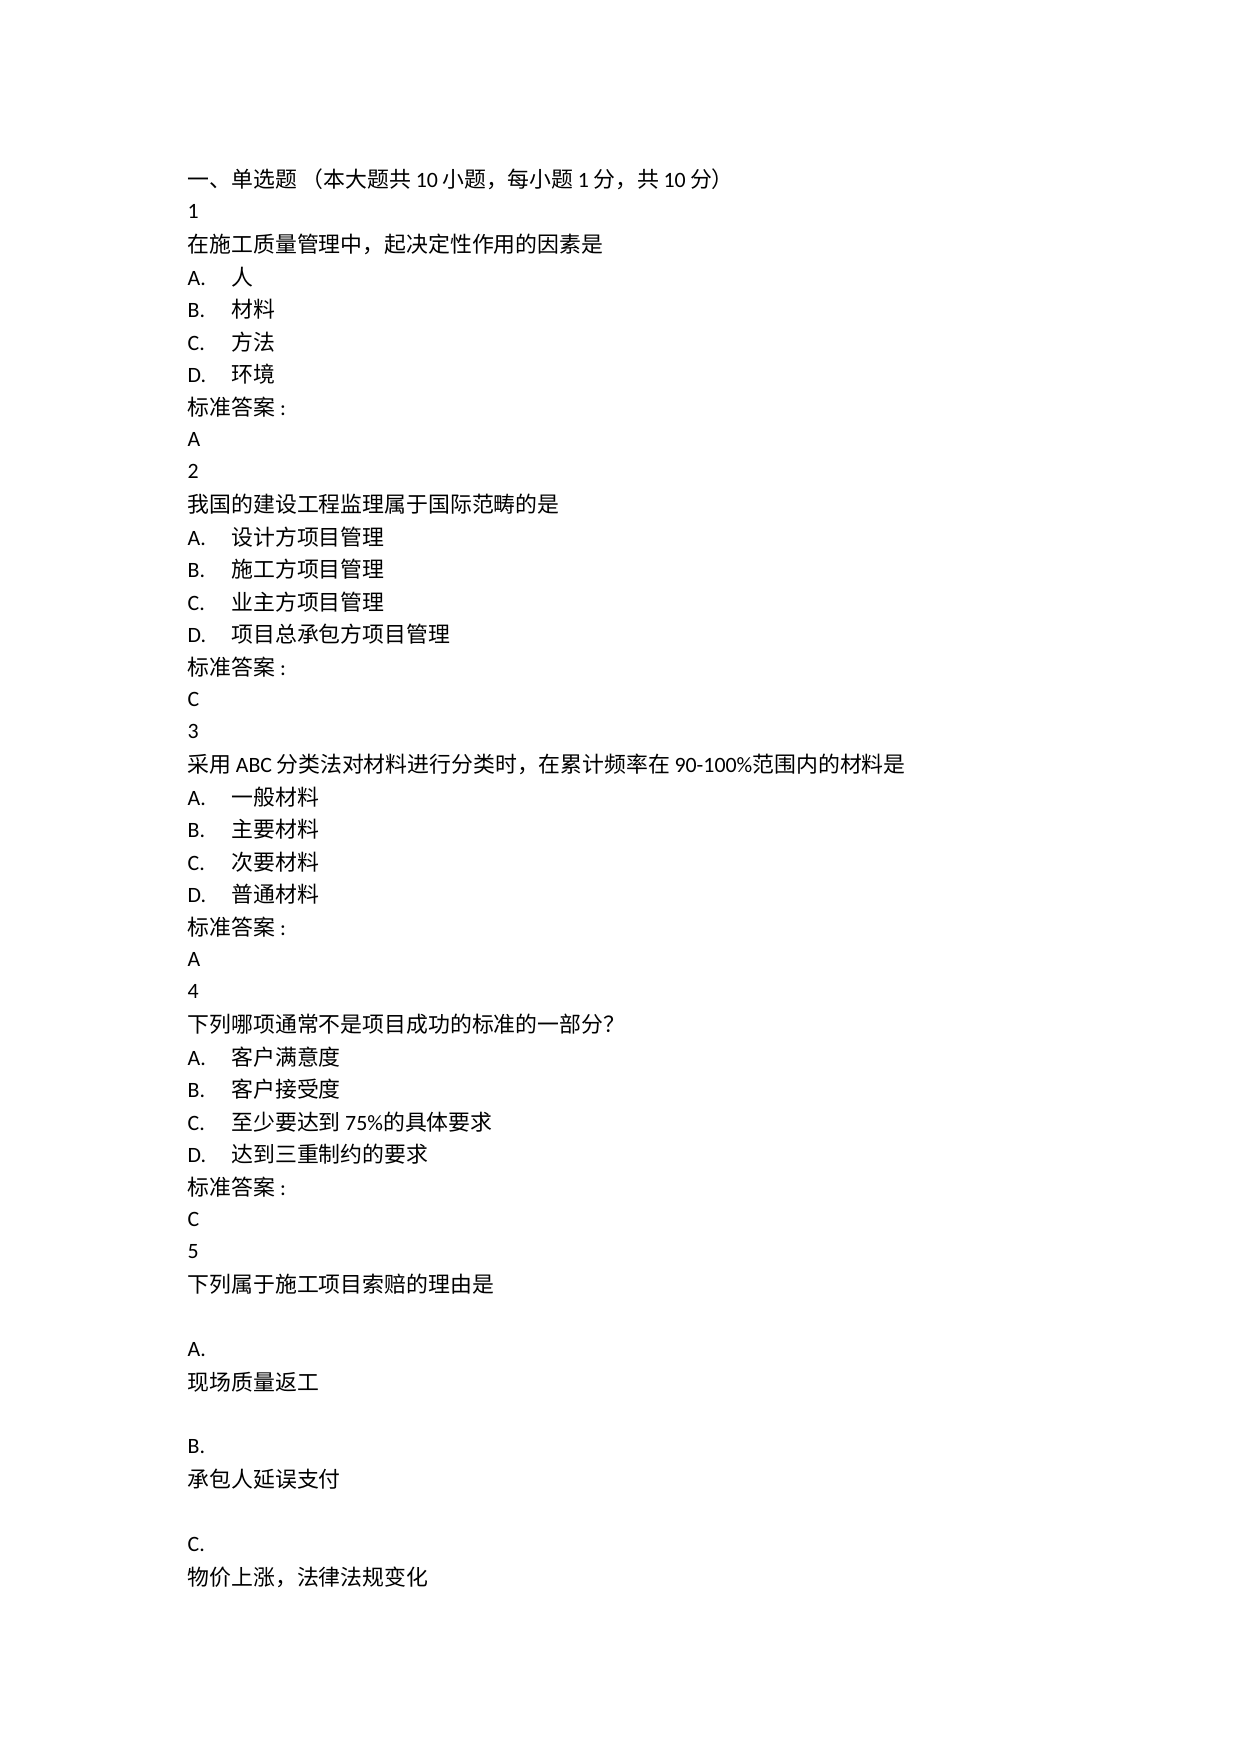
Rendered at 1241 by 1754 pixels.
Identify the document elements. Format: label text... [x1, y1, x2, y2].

text 标准答案 : [187, 389, 1053, 422]
text 2 [187, 454, 1053, 487]
text 3 [187, 714, 1053, 747]
text A [187, 942, 1053, 974]
text B. 主要材料 [187, 812, 1053, 844]
text C [187, 1202, 1053, 1234]
text 标准答案 : [187, 649, 1053, 682]
text A. 人 [187, 259, 1053, 292]
text 在施工质量管理中，起决定性作用的因素是 [187, 227, 1053, 259]
text C. 业主方项目管理 [187, 584, 1053, 617]
text C. 至少要达到75%的具体要求 [187, 1104, 1053, 1137]
text 我国的建设工程监理属于国际范畴的是 [187, 487, 1053, 519]
text B. 材料 [187, 292, 1053, 324]
text A. 客户满意度 [187, 1039, 1053, 1072]
text 标准答案 : [187, 909, 1053, 942]
text D. 项目总承包方项目管理 [187, 617, 1053, 649]
text C. 方法 [187, 324, 1053, 357]
text C [187, 682, 1053, 714]
text B. 施工方项目管理 [187, 552, 1053, 584]
text 采用ABC分类法对材料进行分类时，在累计频率在90-100%范围内的材料是 [187, 747, 1053, 779]
text D. 普通材料 [187, 877, 1053, 909]
text D. 达到三重制约的要求 [187, 1137, 1053, 1169]
text 4 [187, 974, 1053, 1007]
text C. 次要材料 [187, 844, 1053, 877]
text 物价上涨，法律法规变化 [187, 1559, 1053, 1592]
text D. 环境 [187, 357, 1053, 389]
text A. 设计方项目管理 [187, 519, 1053, 552]
text 标准答案 : [187, 1169, 1053, 1202]
text 承包人延误支付 [187, 1462, 1053, 1494]
text B. [187, 1429, 1053, 1462]
text A. 一般材料 [187, 779, 1053, 812]
text C. [187, 1527, 1053, 1559]
text 一、单选题 （本大题共10小题，每小题1分，共10分） [187, 162, 1053, 194]
text 现场质量返工 [187, 1364, 1053, 1397]
text 1 [187, 194, 1053, 227]
text 5 [187, 1234, 1053, 1267]
text B. 客户接受度 [187, 1072, 1053, 1104]
text 下列属于施工项目索赔的理由是 [187, 1267, 1053, 1299]
text A. [187, 1332, 1053, 1364]
text A [187, 422, 1053, 454]
text 下列哪项通常不是项目成功的标准的一部分？ [187, 1007, 1053, 1039]
